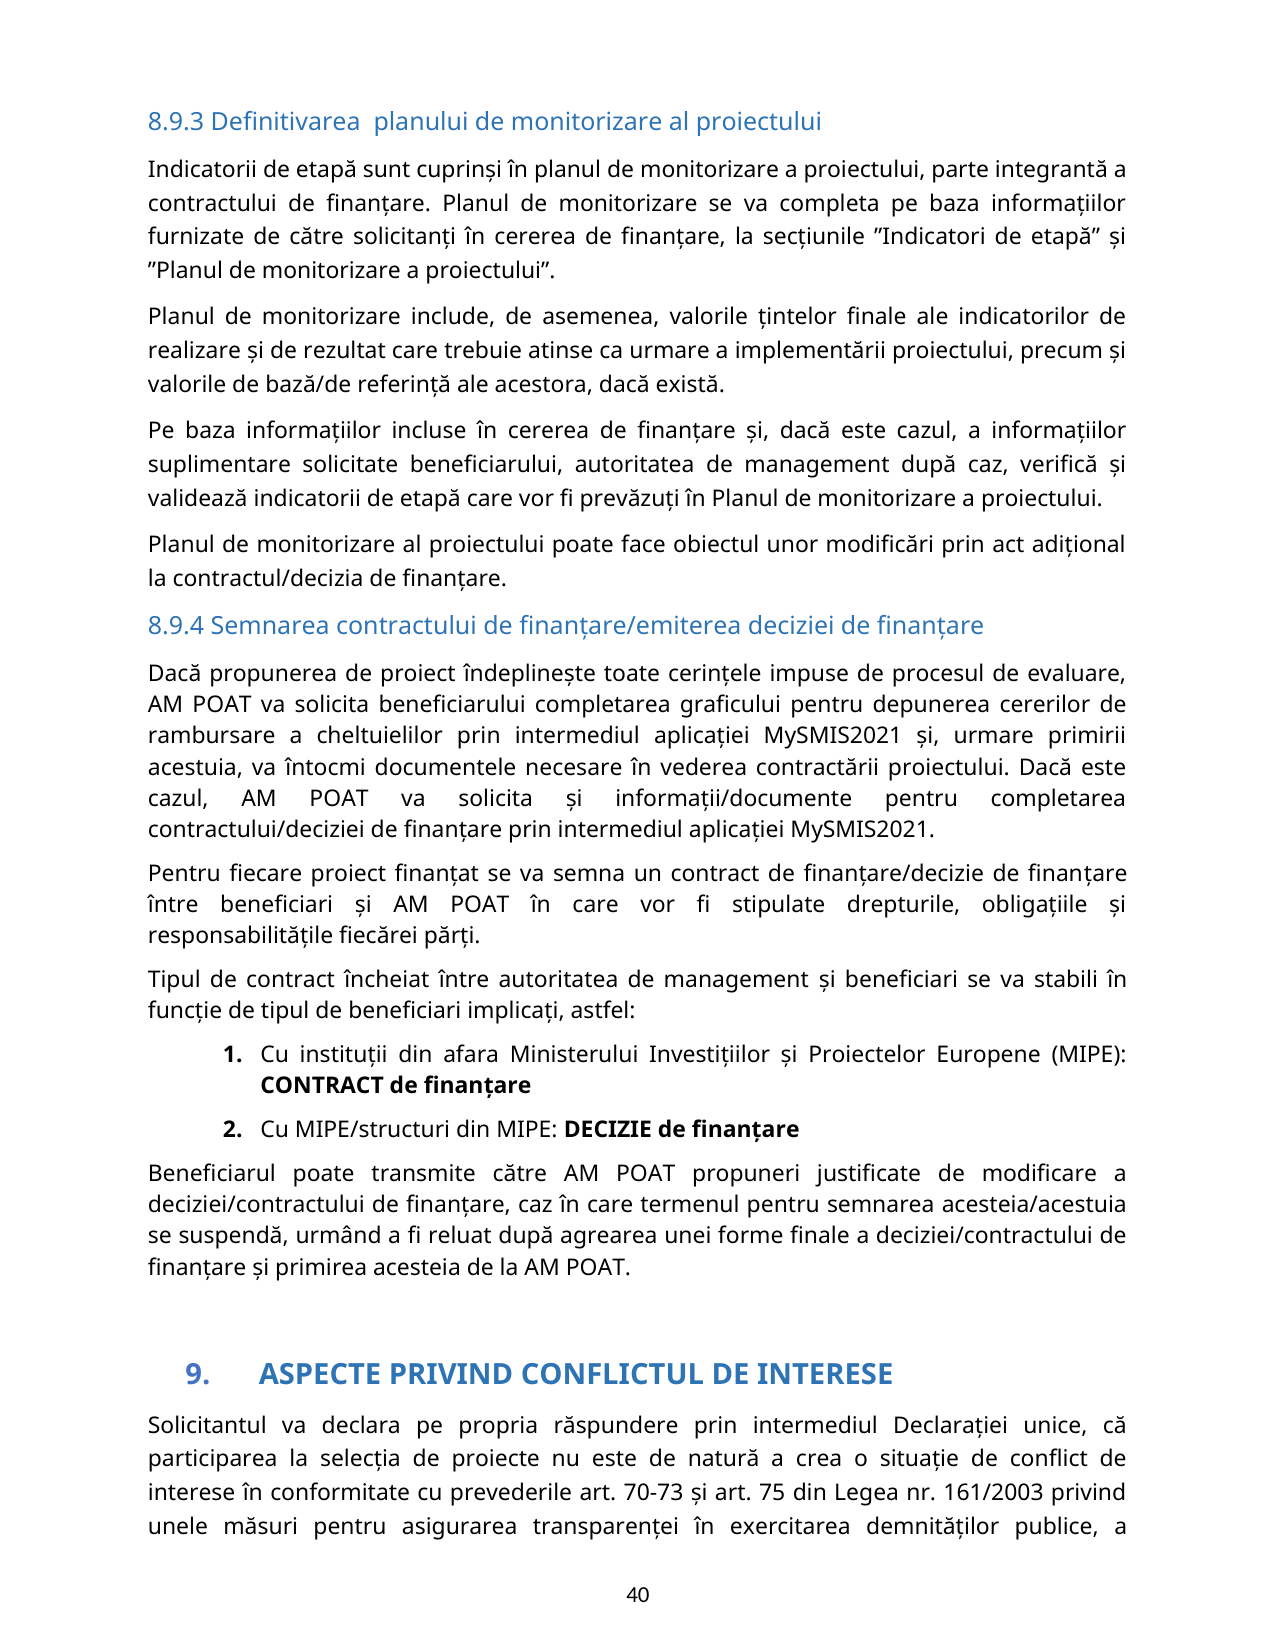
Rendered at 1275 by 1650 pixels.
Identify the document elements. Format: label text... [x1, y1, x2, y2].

text Planul de monitorizare include, de asemenea, valorile țintelor finale ale indicatorilor de realizare și de rezultat care trebuie atinse ca urmare a implementării proiectului, precum și valorile de bază/de referință ale acestora, dacă există. [148, 300, 1127, 399]
subtitle 8.9.3 Definitivarea planului de monitorizare al proiectului [148, 103, 1127, 137]
subtitle 8.9.4 Semnarea contractului de finanțare/emiterea deciziei de finanțare [148, 608, 1127, 642]
text Tipul de contract încheiat între autoritatea de management şi beneficiari se va stabili în funcție de tipul de beneficiari implicați, astfel: [148, 963, 1127, 1026]
text Pentru fiecare proiect finanțat se va semna un contract de finanțare/decizie de finanţare între beneficiari şi AM POAT în care vor fi stipulate drepturile, obligațiile și responsabilitățile fiecărei părți. [148, 857, 1127, 951]
list Cu instituţii din afara Ministerului Investițiilor și Proiectelor Europene (MIPE): CONTRACT de finanţare [223, 1038, 1127, 1101]
text Beneficiarul poate transmite către AM POAT propuneri justificate de modificare a deciziei/contractului de finanțare, caz în care termenul pentru semnarea acesteia/acestuia se suspendă, urmând a fi reluat după agrearea unei forme finale a deciziei/contractului de finanțare şi primirea acesteia de la AM POAT. [148, 1157, 1127, 1282]
text Pe baza informațiilor incluse în cererea de finanțare și, dacă este cazul, a informațiilor suplimentare solicitate beneficiarului, autoritatea de management după caz, verifică și validează indicatorii de etapă care vor fi prevăzuți în Planul de monitorizare a proiectului. [148, 414, 1127, 513]
text Planul de monitorizare al proiectului poate face obiectul unor modificări prin act adițional la contractul/decizia de finanțare. [148, 528, 1127, 593]
list Cu MIPE/structuri din MIPE: DECIZIE de finanţare [223, 1113, 1127, 1144]
text Indicatorii de etapă sunt cuprinși în planul de monitorizare a proiectului, parte integrantă a contractului de finanțare. Planul de monitorizare se va completa pe baza informațiilor furnizate de către solicitanți în cererea de finanțare, la secțiunile ”Indicatori de etapă” și ”Planul de monitorizare a proiectului”. [148, 153, 1127, 285]
text Dacă propunerea de proiect îndeplinește toate cerințele impuse de procesul de evaluare, AM POAT va solicita beneficiarului completarea graficului pentru depunerea cererilor de rambursare a cheltuielilor prin intermediul aplicației MySMIS2021 și, urmare primirii acestuia, va întocmi documentele necesare în vederea contractării proiectului. Dacă este cazul, AM POAT va solicita și informații/documente pentru completarea contractului/deciziei de finanțare prin intermediul aplicației MySMIS2021. [148, 657, 1127, 844]
subtitle ASPECTE PRIVIND CONFLICTUL DE INTERESE [185, 1353, 1127, 1393]
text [148, 1408, 1127, 1541]
